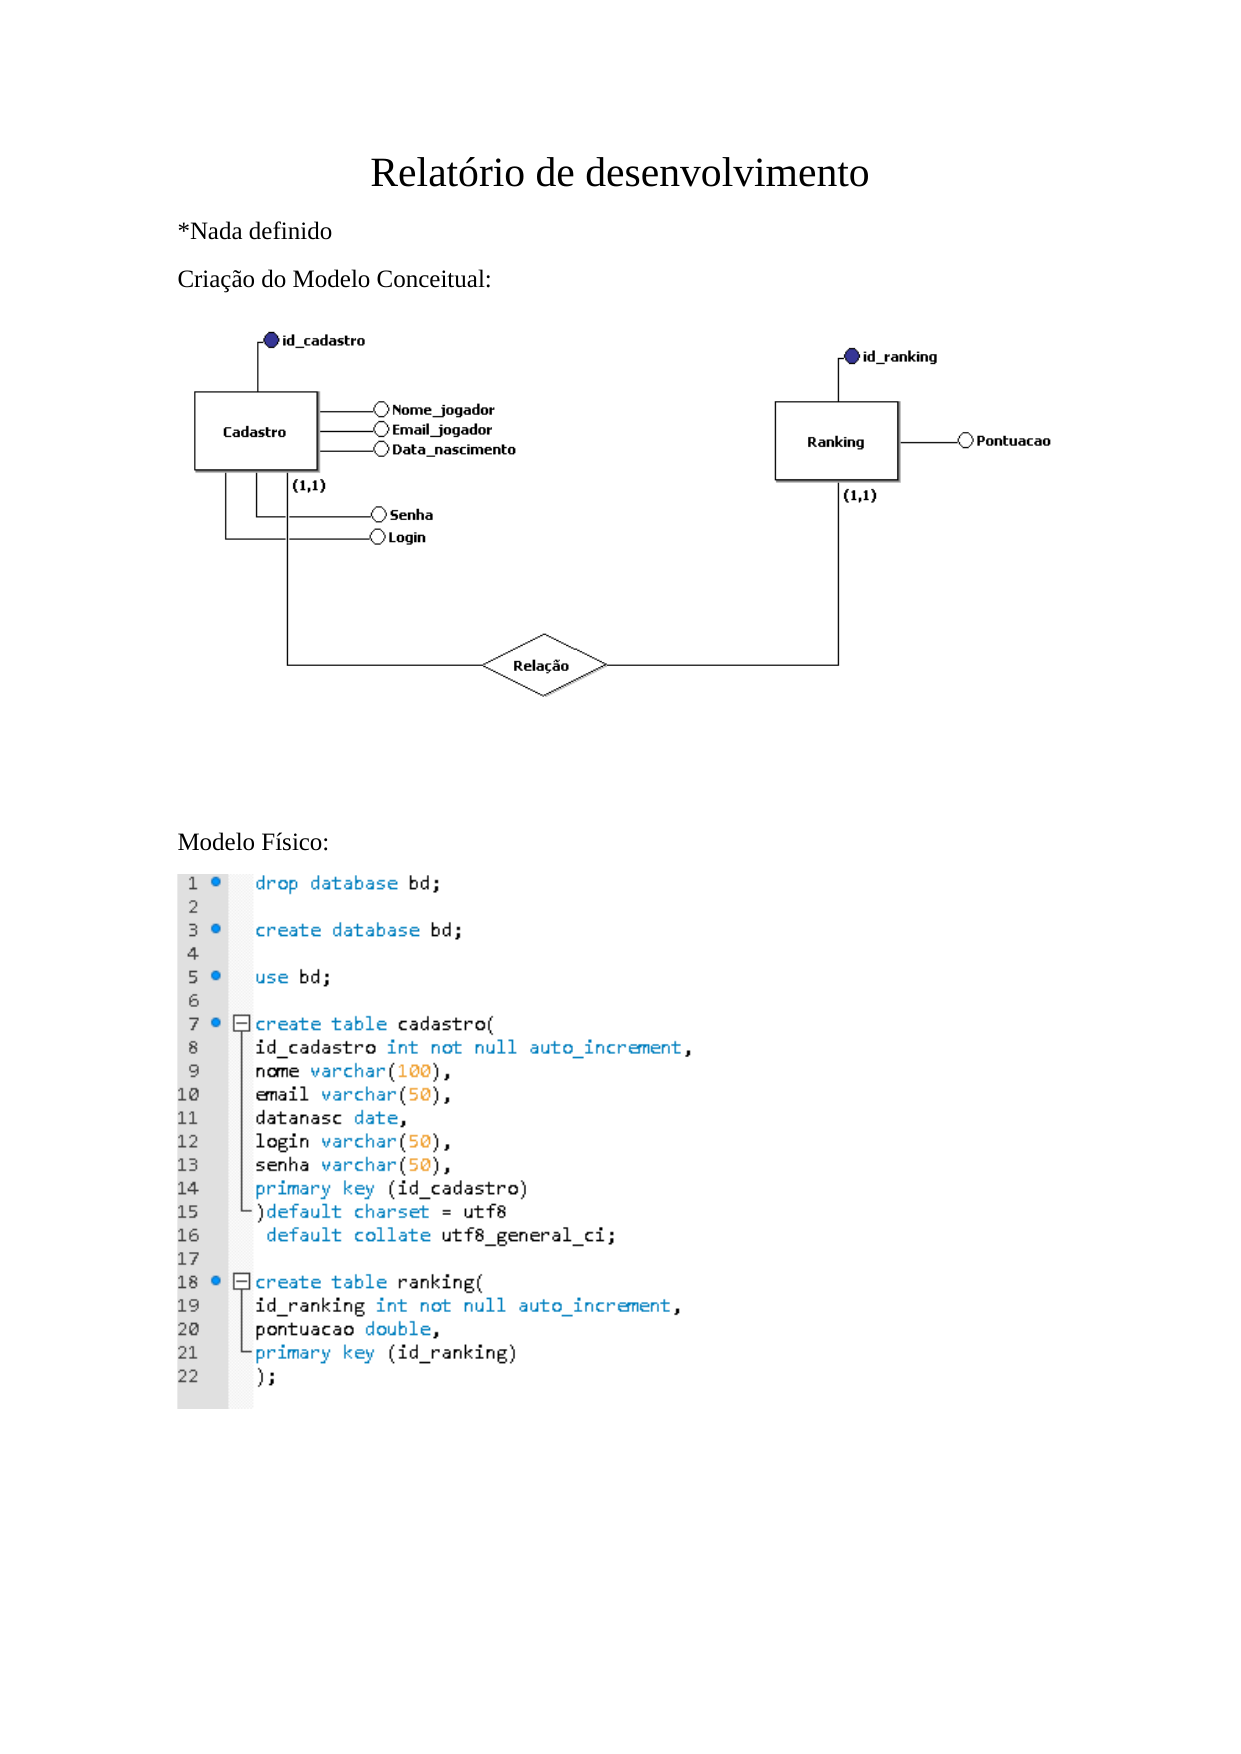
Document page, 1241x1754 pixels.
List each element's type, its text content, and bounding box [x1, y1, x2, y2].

text Criação do Modelo Conceitual: [177, 264, 1063, 292]
picture [177, 874, 706, 1409]
text *Nada definido [177, 216, 1063, 245]
picture [177, 311, 1063, 713]
text Modelo Físico: [177, 827, 1063, 855]
text Relatório de desenvolvimento [177, 148, 1063, 196]
